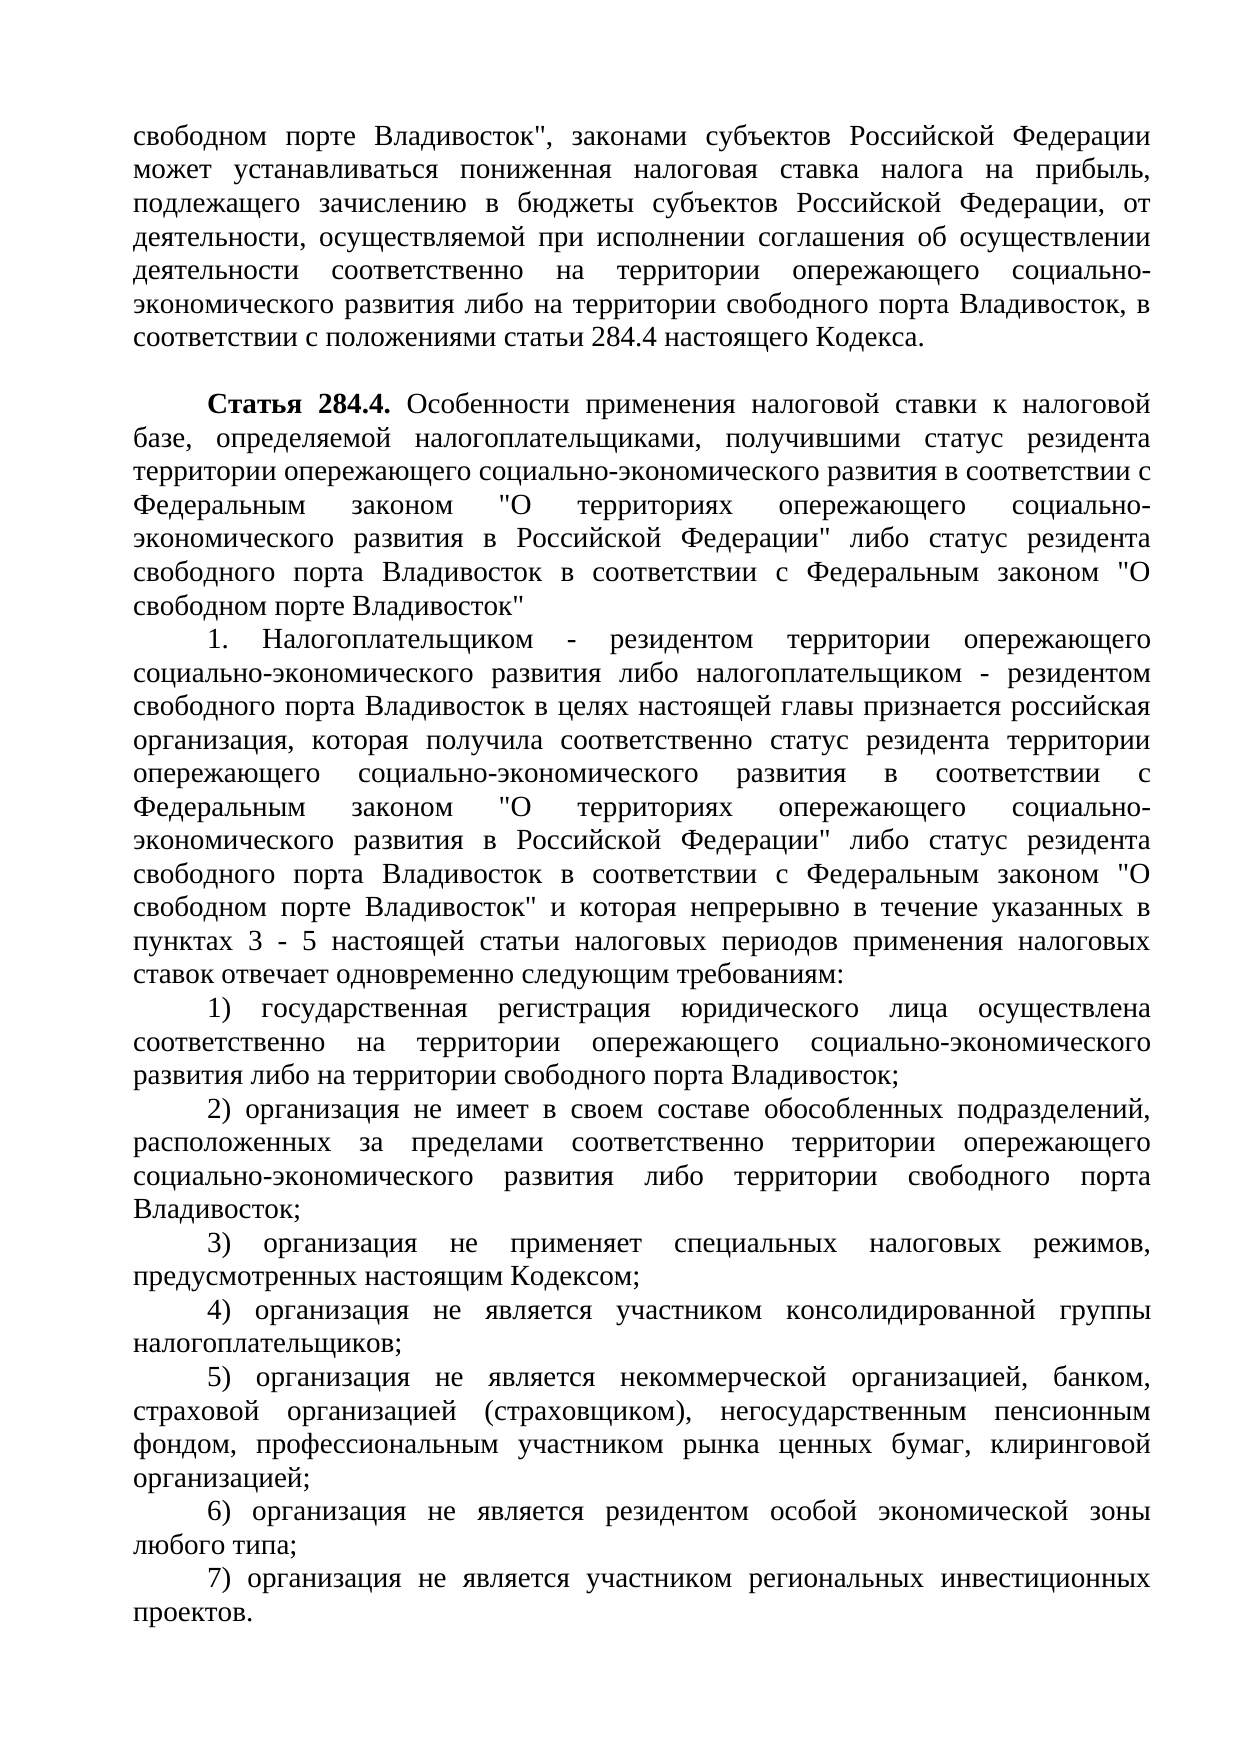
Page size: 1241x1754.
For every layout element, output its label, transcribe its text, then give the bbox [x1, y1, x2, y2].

text 1) государственная регистрация юридического лица осуществлена соответственно на территории опережающего социально-экономического развития либо на территории свободного порта Владивосток; [133, 990, 1152, 1091]
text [133, 118, 1152, 353]
text 5) организация не является некоммерческой организацией, банком, страховой организацией (страховщиком), негосударственным пенсионным фондом, профессиональным участником рынка ценных бумаг, клиринговой организацией; [133, 1359, 1152, 1493]
text 4) организация не является участником консолидированной группы налогоплательщиков; [133, 1292, 1152, 1359]
text 6) организация не является резидентом особой экономической зоны любого типа; [133, 1493, 1152, 1560]
text Статья 284.4. Особенности применения налоговой ставки к налоговой базе, определяемой налогоплательщиками, получившими статус резидента территории опережающего социально-экономического развития в соответствии с Федеральным законом "О территориях опережающего социально-экономического развития в Российской Федерации" либо статус резидента свободного порта Владивосток в соответствии с Федеральным законом "О свободном порте Владивосток" [133, 386, 1152, 621]
text 3) организация не применяет специальных налоговых режимов, предусмотренных настоящим Кодексом; [133, 1225, 1152, 1292]
text 7) организация не является участником региональных инвестиционных проектов. [133, 1560, 1152, 1627]
text 1. Налогоплательщиком - резидентом территории опережающего социально-экономического развития либо налогоплательщиком - резидентом свободного порта Владивосток в целях настоящей главы признается российская организация, которая получила соответственно статус резидента территории опережающего социально-экономического развития в соответствии с Федеральным законом "О территориях опережающего социально-экономического развития в Российской Федерации" либо статус резидента свободного порта Владивосток в соответствии с Федеральным законом "О свободном порте Владивосток" и которая непрерывно в течение указанных в пунктах 3 - 5 настоящей статьи налоговых периодов применения налоговых ставок отвечает одновременно следующим требованиям: [133, 621, 1152, 990]
text 2) организация не имеет в своем составе обособленных подразделений, расположенных за пределами соответственно территории опережающего социально-экономического развития либо территории свободного порта Владивосток; [133, 1091, 1152, 1225]
